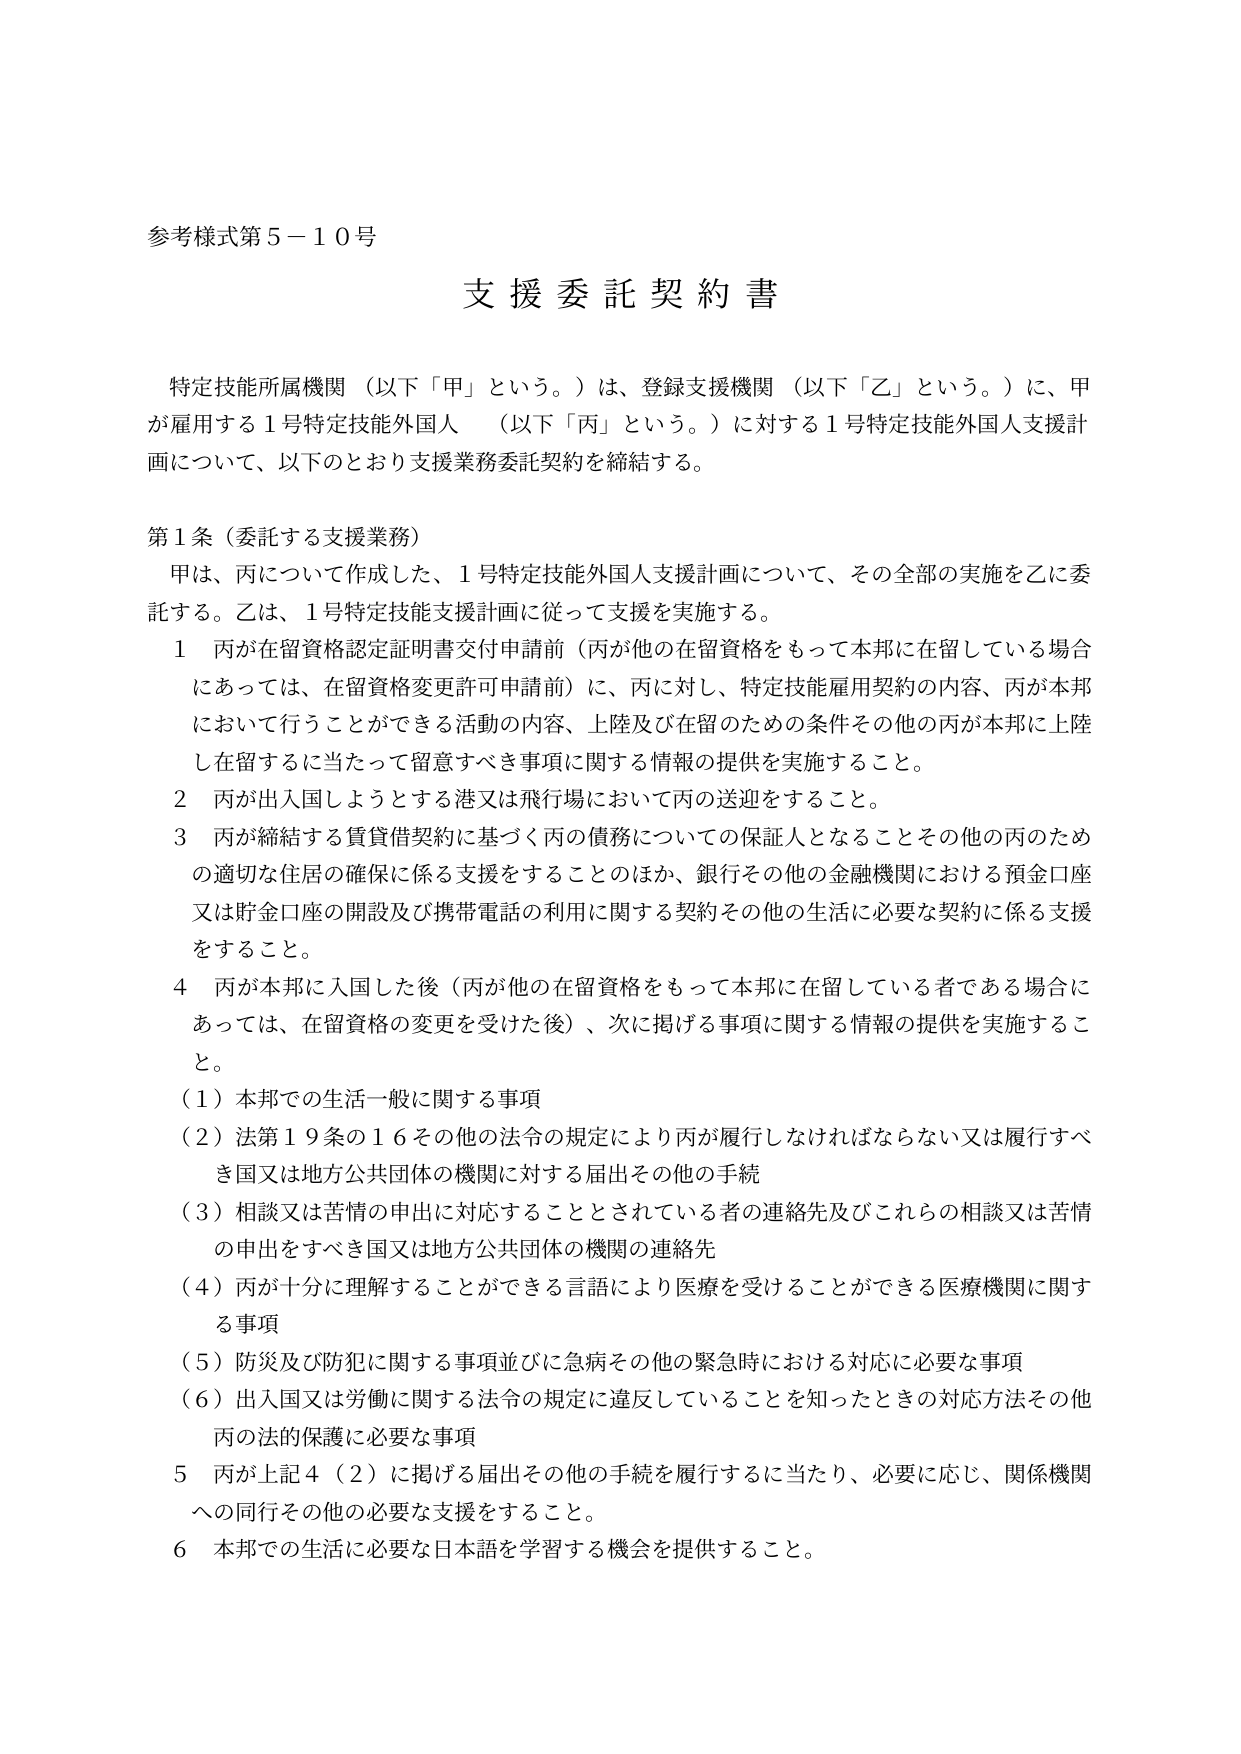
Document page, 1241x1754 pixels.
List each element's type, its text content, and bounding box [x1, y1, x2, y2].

text ２ 丙が出入国しようとする港又は飛行場において丙の送迎をすること。 [169, 779, 1092, 817]
text ３ 丙が締結する賃貸借契約に基づく丙の債務についての保証人となることその他の丙のための適切な住居の確保に係る支援をすることのほか、銀行その他の金融機関における預金口座又は貯金口座の開設及び携帯電話の利用に関する契約その他の生活に必要な契約に係る支援をすること。 [169, 817, 1092, 967]
text （５）防災及び防犯に関する事項並びに急病その他の緊急時における対応に必要な事項 [169, 1342, 1092, 1379]
text 甲は、丙について作成した、１号特定技能外国人支援計画について、その全部の実施を乙に委託する。乙は、１号特定技能支援計画に従って支援を実施する。 [148, 554, 1092, 629]
text （４）丙が十分に理解することができる言語により医療を受けることができる医療機関に関する事項 [169, 1267, 1092, 1342]
text （６）出入国又は労働に関する法令の規定に違反していることを知ったときの対応方法その他丙の法的保護に必要な事項 [169, 1379, 1092, 1454]
text （１）本邦での生活一般に関する事項 [169, 1079, 1092, 1117]
text 特定技能所属機関 （以下「甲」という。）は、登録支援機関 （以下「乙」という。）に、甲が雇用する１号特定技能外国人 （以下「丙」という。）に対する１号特定技能外国人支援計画について、以下のとおり支援業務委託契約を締結する。 [148, 367, 1092, 479]
text （３）相談又は苦情の申出に対応することとされている者の連絡先及びこれらの相談又は苦情の申出をすべき国又は地方公共団体の機関の連絡先 [169, 1192, 1092, 1267]
text 支援委託契約書 [148, 254, 1092, 329]
text 参考様式第５－１０号 [148, 217, 1092, 254]
text 第１条（委託する支援業務） [148, 517, 1092, 554]
text ４ 丙が本邦に入国した後（丙が他の在留資格をもって本邦に在留している者である場合にあっては、在留資格の変更を受けた後）、次に掲げる事項に関する情報の提供を実施すること。 [169, 967, 1092, 1079]
text １ 丙が在留資格認定証明書交付申請前（丙が他の在留資格をもって本邦に在留している場合にあっては、在留資格変更許可申請前）に、丙に対し、特定技能雇用契約の内容、丙が本邦において行うことができる活動の内容、上陸及び在留のための条件その他の丙が本邦に上陸し在留するに当たって留意すべき事項に関する情報の提供を実施すること。 [169, 629, 1092, 779]
text （２）法第１９条の１６その他の法令の規定により丙が履行しなければならない又は履行すべき国又は地方公共団体の機関に対する届出その他の手続 [169, 1117, 1092, 1192]
text ５ 丙が上記４（２）に掲げる届出その他の手続を履行するに当たり、必要に応じ、関係機関への同行その他の必要な支援をすること。 [169, 1454, 1092, 1529]
text ６ 本邦での生活に必要な日本語を学習する機会を提供すること。 [169, 1529, 1092, 1567]
